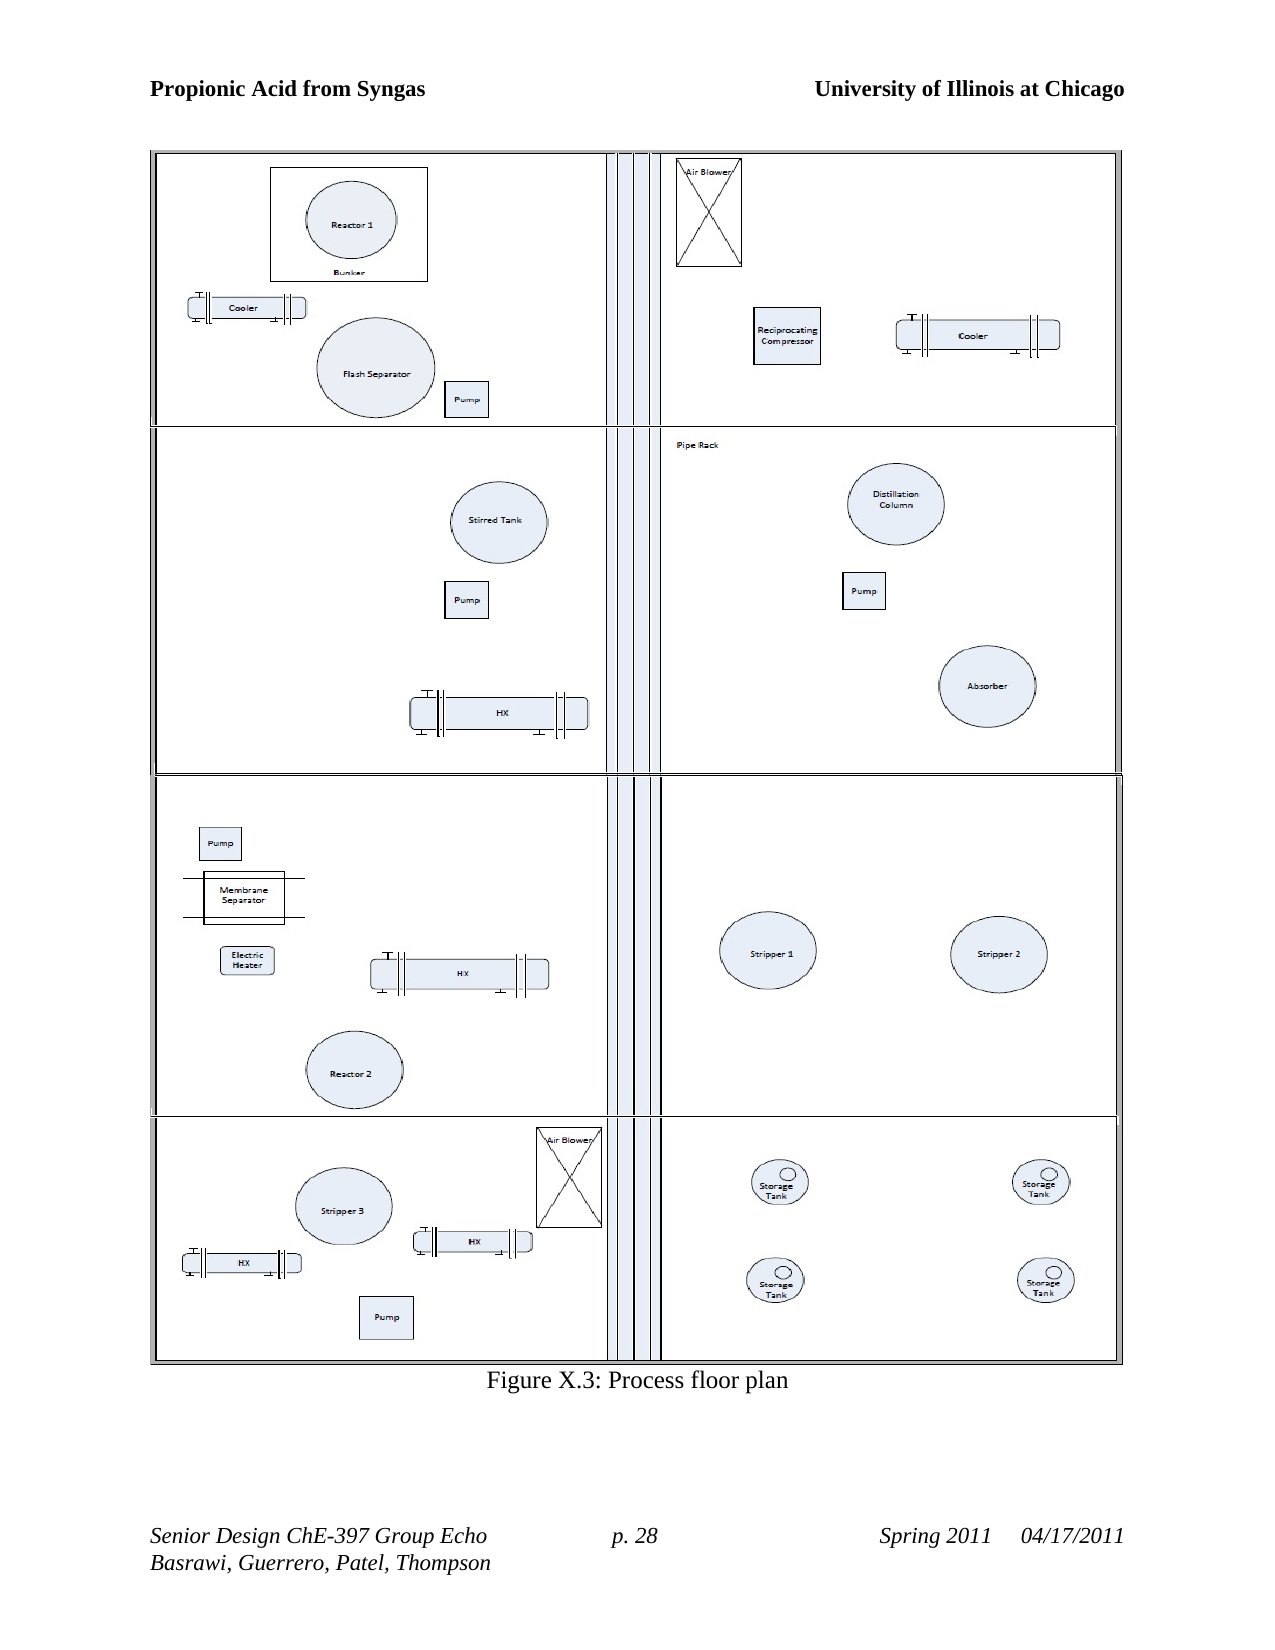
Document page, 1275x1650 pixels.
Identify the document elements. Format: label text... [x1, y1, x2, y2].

picture [150, 150, 1125, 1366]
text Figure X.3: Process floor plan [150, 1366, 1125, 1394]
